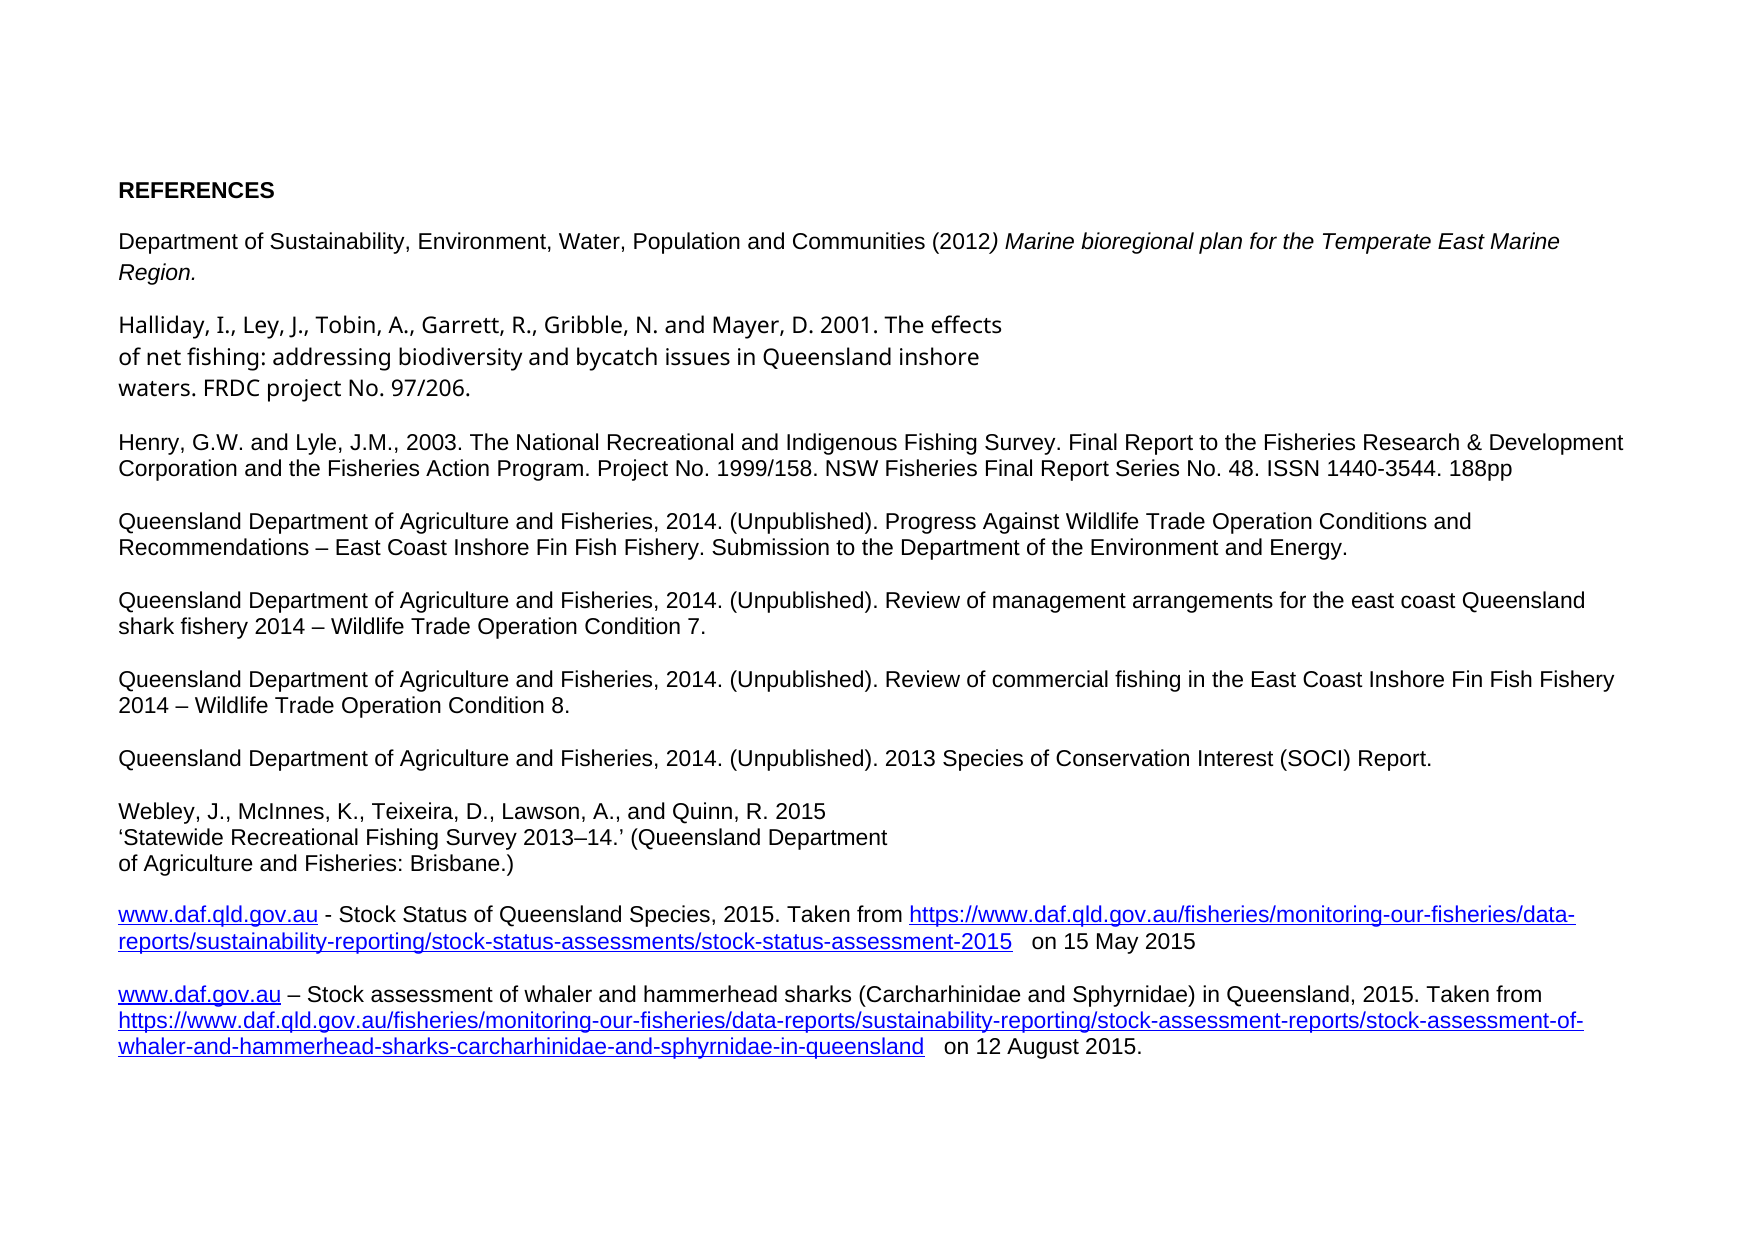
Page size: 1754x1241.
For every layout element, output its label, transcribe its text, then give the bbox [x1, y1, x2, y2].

text Queensland Department of Agriculture and Fisheries, 2014. (Unpublished). Review of commercial fishing in the East Coast Inshore Fin Fish Fishery 2014 – Wildlife Trade Operation Condition 8. [118, 666, 1636, 719]
text Queensland Department of Agriculture and Fisheries, 2014. (Unpublished). Review of management arrangements for the east coast Queensland shark fishery 2014 – Wildlife Trade Operation Condition 7. [118, 587, 1636, 639]
text Queensland Department of Agriculture and Fisheries, 2014. (Unpublished). Progress Against Wildlife Trade Operation Conditions and Recommendations – East Coast Inshore Fin Fish Fishery. Submission to the Department of the Environment and Energy. [118, 508, 1636, 561]
text Webley, J., McInnes, K., Teixeira, D., Lawson, A., and Quinn, R. 2015 [118, 798, 1636, 824]
text of Agriculture and Fisheries: Brisbane.) [118, 850, 1636, 877]
subtitle References [118, 177, 1636, 203]
text Department of Sustainability, Environment, Water, Population and Communities (2012) Marine bioregional plan for the Temperate East Marine Region. [118, 228, 1636, 285]
text waters. FRDC project No. 97/206. [118, 372, 1636, 403]
text ‘Statewide Recreational Fishing Survey 2013–14.’ (Queensland Department [118, 824, 1636, 850]
text Henry, G.W. and Lyle, J.M., 2003. The National Recreational and Indigenous Fishing Survey. Final Report to the Fisheries Research & Development Corporation and the Fisheries Action Program. Project No. 1999/158. NSW Fisheries Final Report Series No. 48. ISSN 1440-3544. 188pp [118, 429, 1636, 481]
text Halliday, I., Ley, J., Tobin, A., Garrett, R., Gribble, N. and Mayer, D. 2001. The effects [118, 309, 1636, 341]
text Queensland Department of Agriculture and Fisheries, 2014. (Unpublished). 2013 Species of Conservation Interest (SOCI) Report. [118, 745, 1636, 771]
text www.daf.gov.au – Stock assessment of whaler and hammerhead sharks (Carcharhinidae and Sphyrnidae) in Queensland, 2015. Taken from https://www.daf.qld.gov.au/fisheries/monitoring-our-fisheries/data-reports/sustainability-reporting/stock-assessment-reports/stock-assessment-of-whaler-and-hammerhead-sharks-carcharhinidae-and-sphyrnidae-in-queensland on 12 August 2015. [118, 981, 1636, 1059]
text of net fishing: addressing biodiversity and bycatch issues in Queensland inshore [118, 341, 1636, 372]
text www.daf.qld.gov.au - Stock Status of Queensland Species, 2015. Taken from https://www.daf.qld.gov.au/fisheries/monitoring-our-fisheries/data-reports/sustainability-reporting/stock-status-assessments/stock-status-assessment-2015 on 15 May 2015 [118, 901, 1636, 954]
